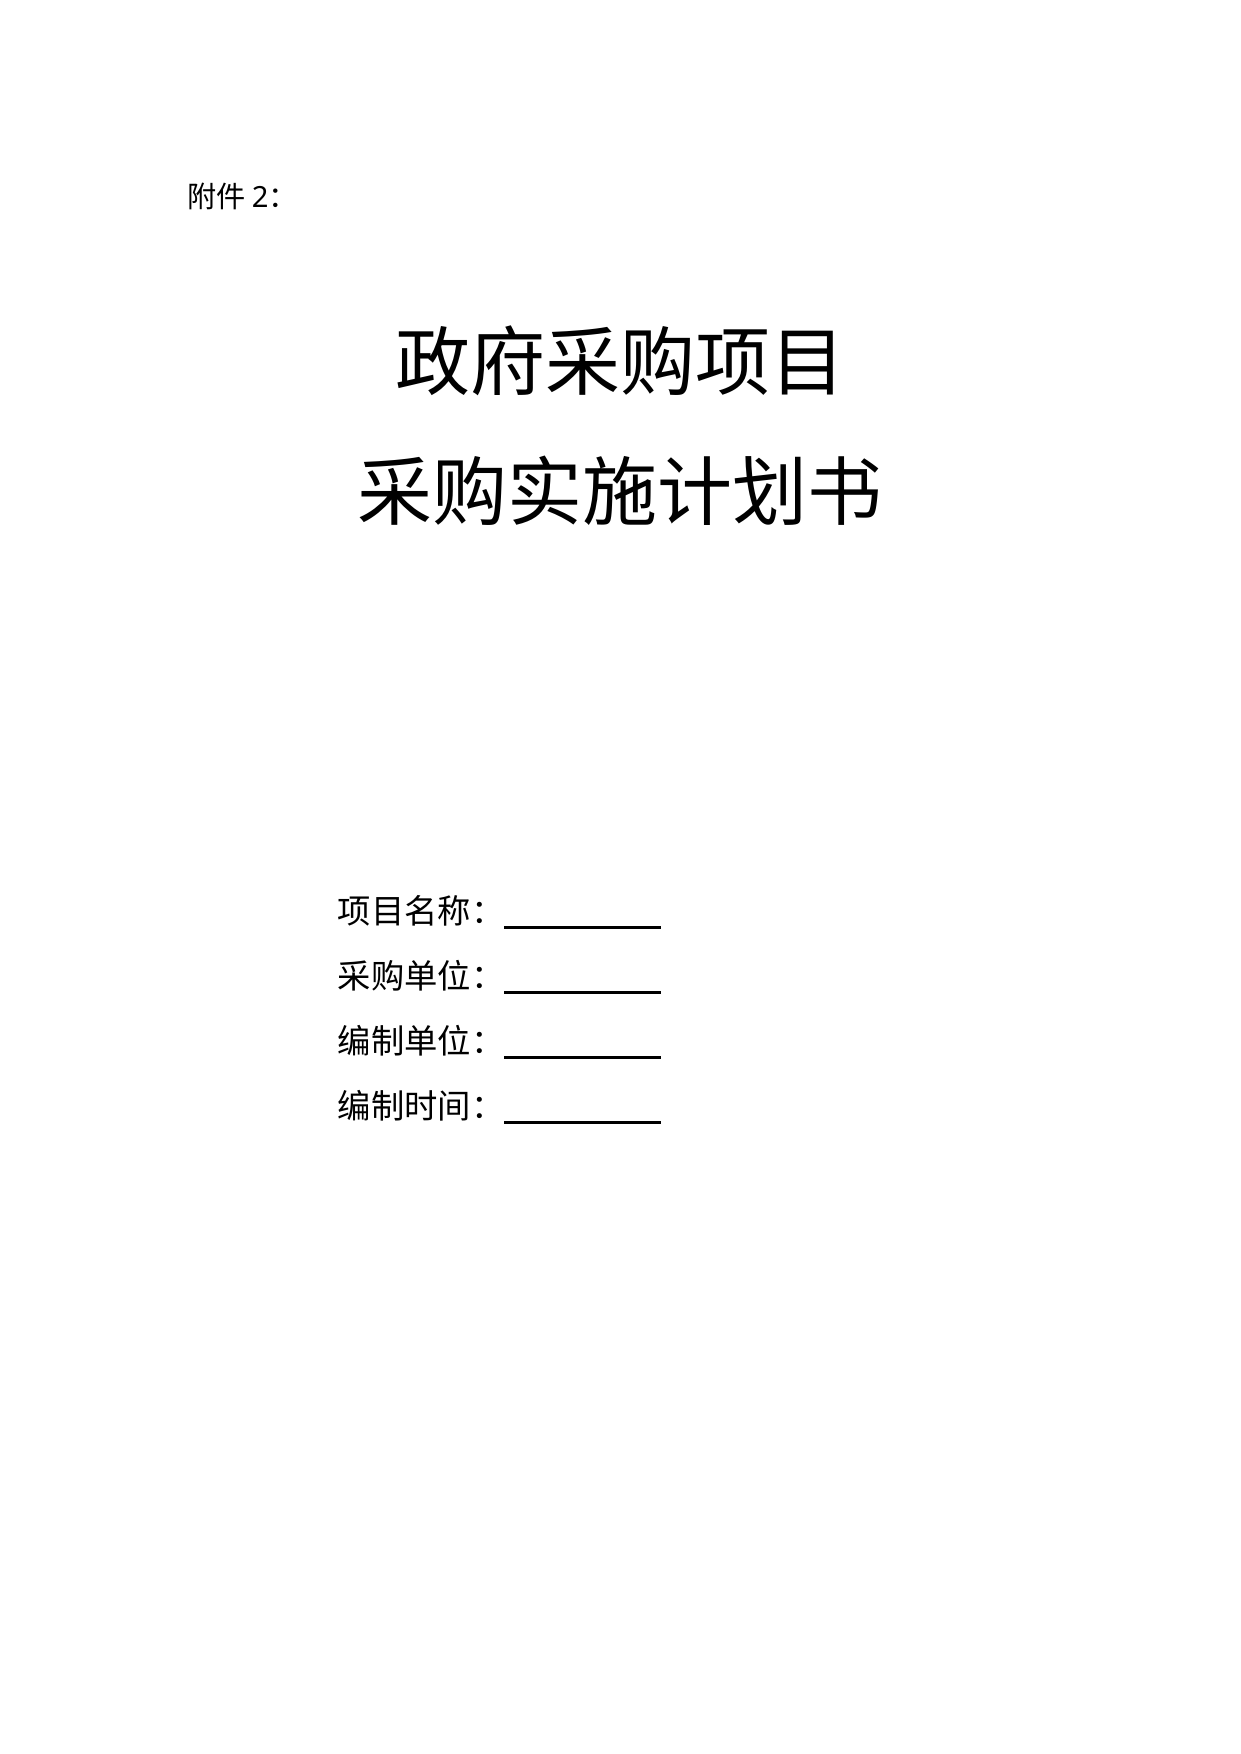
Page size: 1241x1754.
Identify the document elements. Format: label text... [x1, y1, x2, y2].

text 附件2： [187, 162, 1053, 227]
text 采购单位： [187, 942, 1053, 1007]
text 项目名称： [187, 877, 1053, 942]
text 编制单位： [187, 1007, 1053, 1072]
text 编制时间： [187, 1072, 1053, 1137]
text 采购实施计划书 [187, 422, 1053, 552]
text 政府采购项目 [187, 292, 1053, 422]
